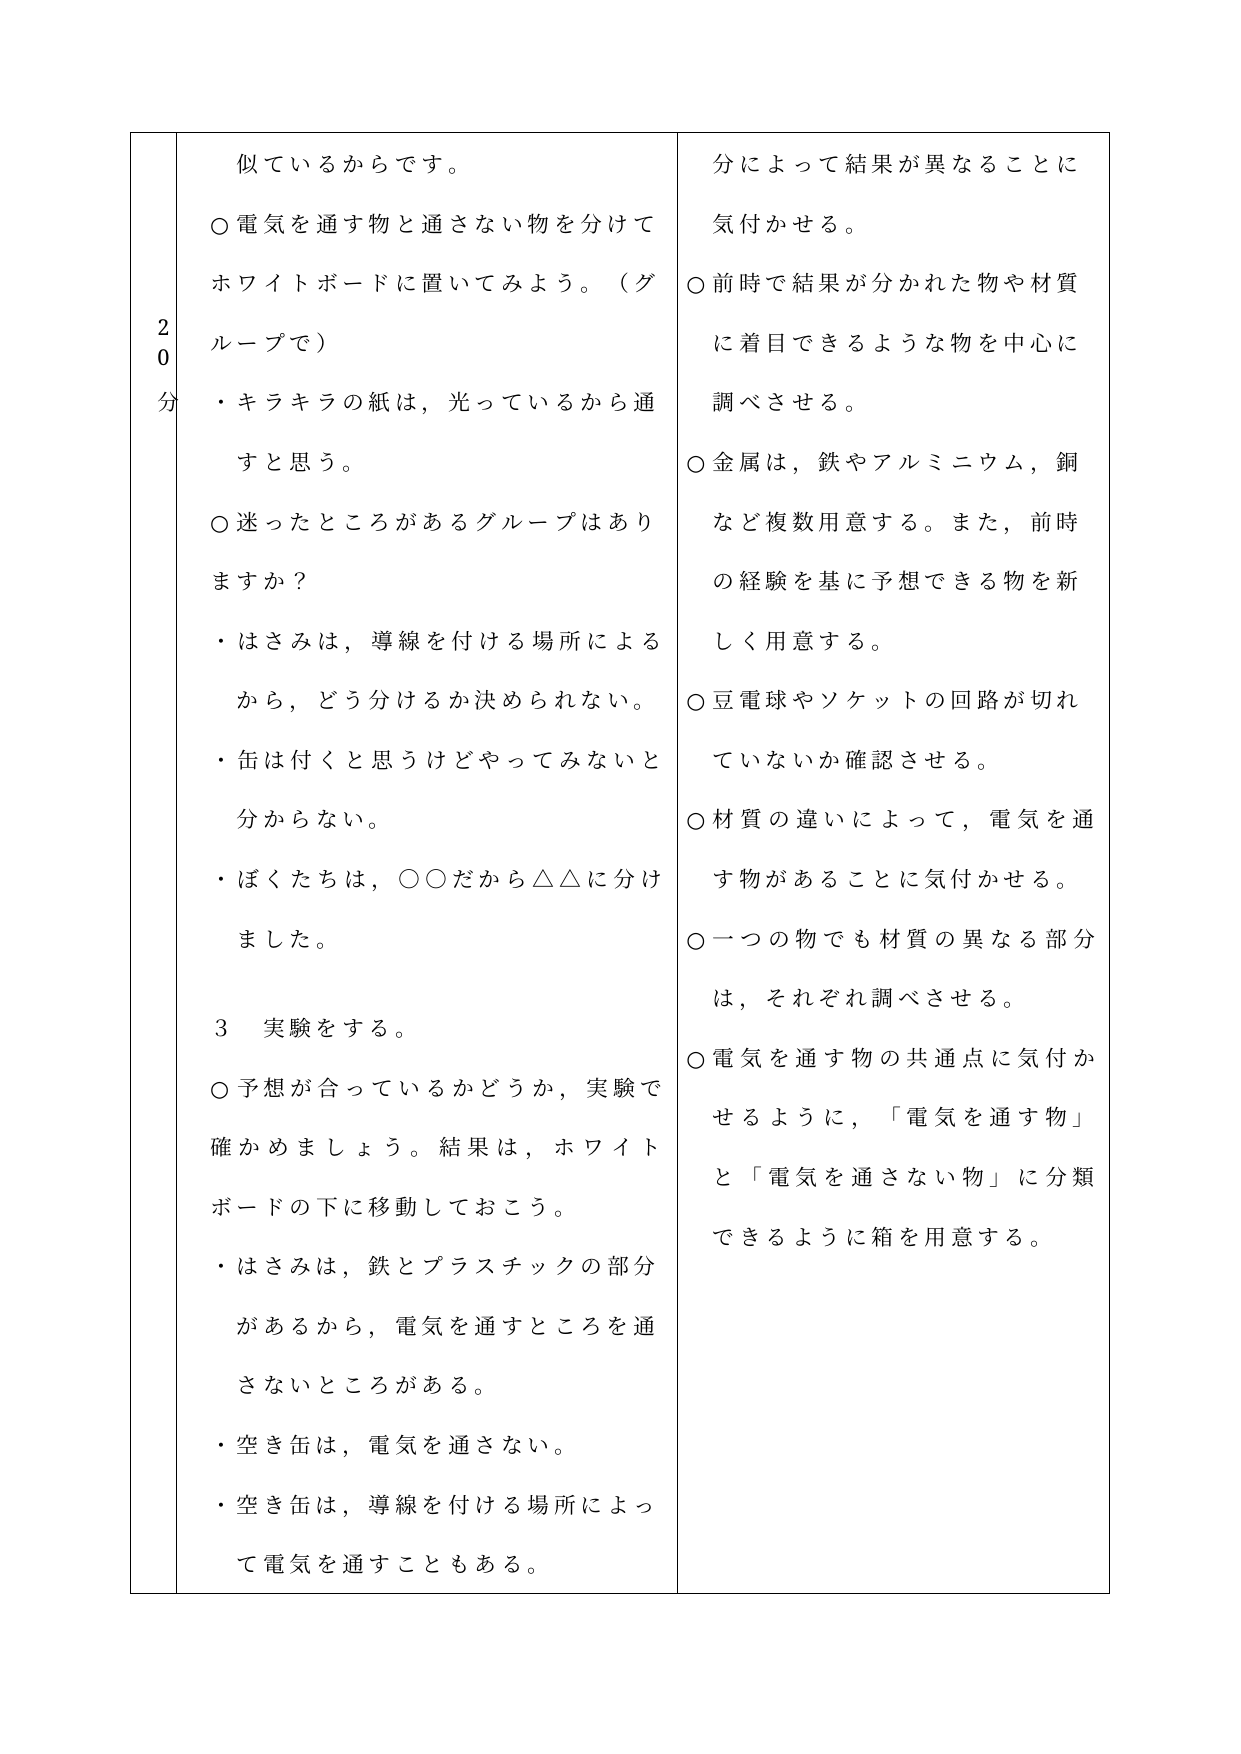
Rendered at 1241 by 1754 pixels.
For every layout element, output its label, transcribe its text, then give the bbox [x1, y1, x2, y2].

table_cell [177, 133, 677, 1593]
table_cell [678, 133, 1109, 1593]
table_cell ひ ろ げ る 20 分 [131, 133, 176, 1593]
